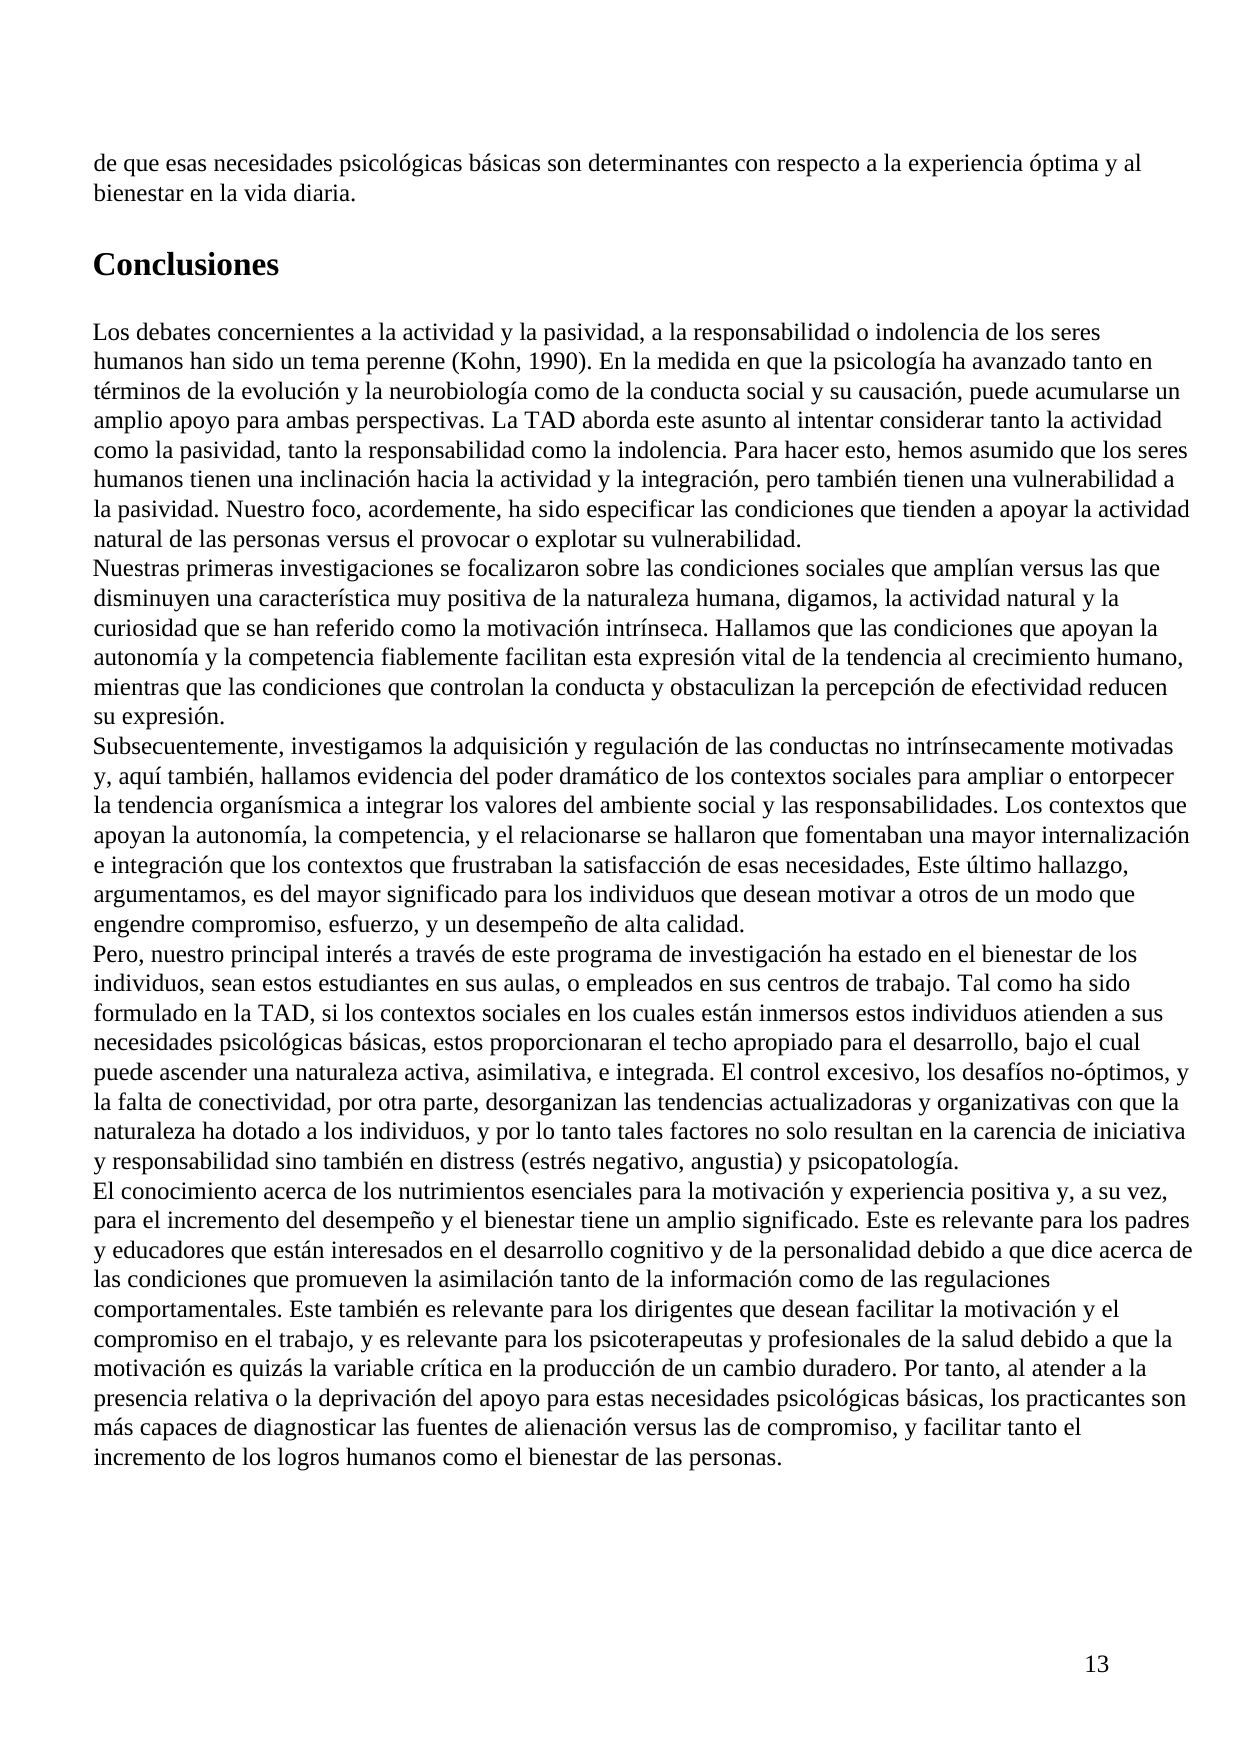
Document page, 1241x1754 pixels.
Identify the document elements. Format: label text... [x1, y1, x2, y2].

text Pero, nuestro principal interés a través de este programa de investigación ha estado en el bienestar de los individuos, sean estos estudiantes en sus aulas, o empleados en sus centros de trabajo. Tal como ha sido formulado en la TAD, si los contextos sociales en los cuales están inmersos estos individuos atienden a sus necesidades psicológicas básicas, estos proporcionaran el techo apropiado para el desarrollo, bajo el cual puede ascender una naturaleza activa, asimilativa, e integrada. El control excesivo, los desafíos no-óptimos, y la falta de conectividad, por otra parte, desorganizan las tendencias actualizadoras y organizativas con que la naturaleza ha dotado a los individuos, y por lo tanto tales factores no solo resultan en la carencia de iniciativa y responsabilidad sino también en distress (estrés negativo, angustia) y psicopatología. [92, 939, 1196, 1174]
text El conocimiento acerca de los nutrimientos esenciales para la motivación y experiencia positiva y, a su vez, para el incremento del desempeño y el bienestar tiene un amplio significado. Este es relevante para los padres y educadores que están interesados en el desarrollo cognitivo y de la personalidad debido a que dice acerca de las condiciones que promueven la asimilación tanto de la información como de las regulaciones comportamentales. Este también es relevante para los dirigentes que desean facilitar la motivación y el compromiso en el trabajo, y es relevante para los psicoterapeutas y profesionales de la salud debido a que la motivación es quizás la variable crítica en la producción de un cambio duradero. Por tanto, al atender a la presencia relativa o la deprivación del apoyo para estas necesidades psicológicas básicas, los practicantes son más capaces de diagnosticar las fuentes de alienación versus las de compromiso, y facilitar tanto el incremento de los logros humanos como el bienestar de las personas. [92, 1176, 1196, 1471]
text Subsecuentemente, investigamos la adquisición y regulación de las conductas no intrínsecamente motivadas y, aquí también, hallamos evidencia del poder dramático de los contextos sociales para ampliar o entorpecer la tendencia organísmica a integrar los valores del ambiente social y las responsabilidades. Los contextos que apoyan la autonomía, la competencia, y el relacionarse se hallaron que fomentaban una mayor internalización e integración que los contextos que frustraban la satisfacción de esas necesidades, Este último hallazgo, argumentamos, es del mayor significado para los individuos que desean motivar a otros de un modo que engendre compromiso, esfuerzo, y un desempeño de alta calidad. [92, 731, 1196, 938]
text Los debates concernientes a la actividad y la pasividad, a la responsabilidad o indolencia de los seres humanos han sido un tema perenne (Kohn, 1990). En la medida en que la psicología ha avanzado tanto en términos de la evolución y la neurobiología como de la conducta social y su causación, puede acumularse un amplio apoyo para ambas perspectivas. La TAD aborda este asunto al intentar considerar tanto la actividad como la pasividad, tanto la responsabilidad como la indolencia. Para hacer esto, hemos asumido que los seres humanos tienen una inclinación hacia la actividad y la integración, pero también tienen una vulnerabilidad a la pasividad. Nuestro foco, acordemente, ha sido especificar las condiciones que tienden a apoyar la actividad natural de las personas versus el provocar o explotar su vulnerabilidad. [92, 317, 1196, 552]
text Nuestras primeras investigaciones se focalizaron sobre las condiciones sociales que amplían versus las que disminuyen una característica muy positiva de la naturaleza humana, digamos, la actividad natural y la curiosidad que se han referido como la motivación intrínseca. Hallamos que las condiciones que apoyan la autonomía y la competencia fiablemente facilitan esta expresión vital de la tendencia al crecimiento humano, mientras que las condiciones que controlan la conducta y obstaculizan la percepción de efectividad reducen su expresión. [92, 553, 1196, 730]
subtitle Conclusiones [92, 244, 1107, 282]
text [92, 148, 1196, 207]
